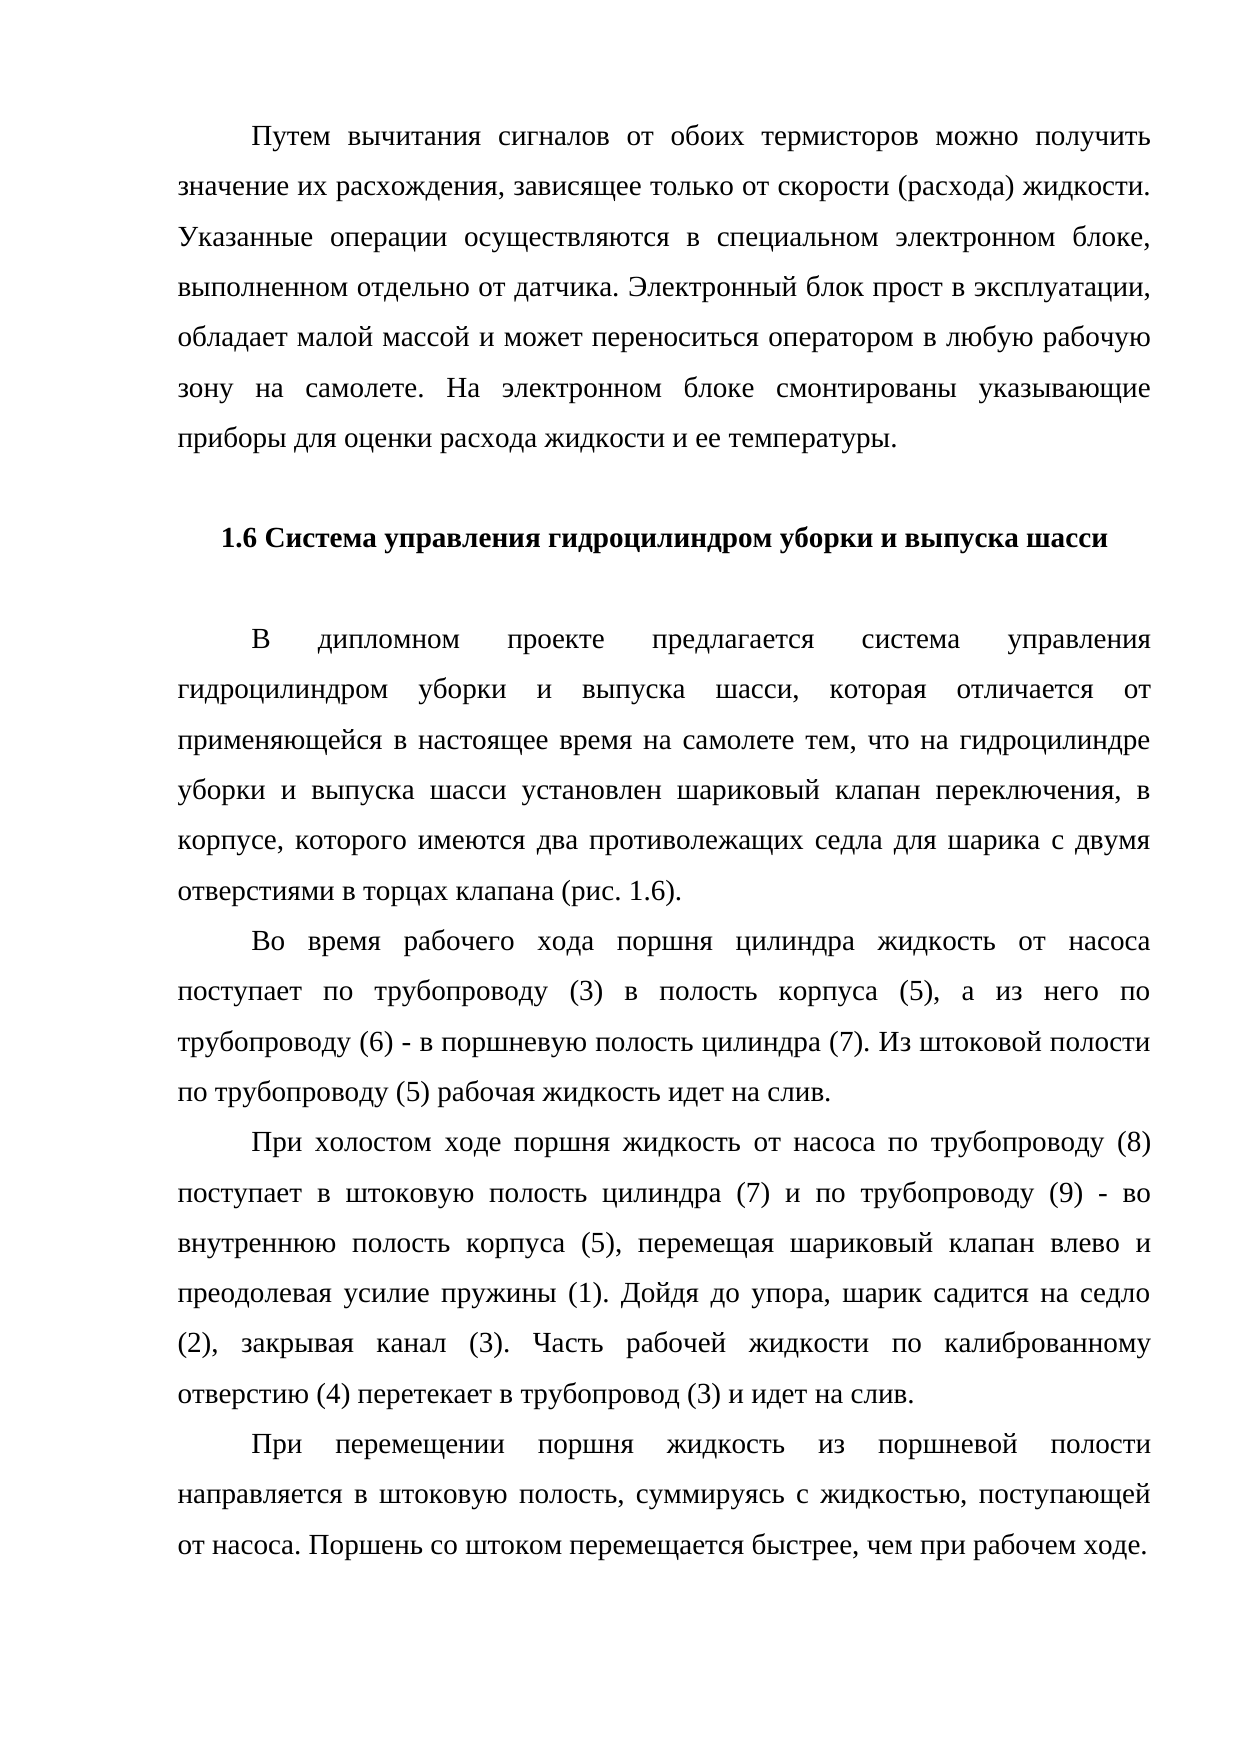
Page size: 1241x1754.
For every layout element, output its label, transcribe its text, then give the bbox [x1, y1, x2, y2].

text При перемещении поршня жидкость из поршневой полости направляется в штоковую полость, суммируясь с жидкостью, поступающей от насоса. Поршень со штоком перемещается быстрее, чем при рабочем ходе. [177, 1426, 1152, 1560]
text Во время рабочего хода поршня цилиндра жидкость от насоса поступает по трубопроводу (3) в полость корпуса (5), а из него по трубопроводу (6) - в поршневую полость цилиндра (7). Из штоковой полости по трубопроводу (5) рабочая жидкость идет на слив. [177, 923, 1152, 1108]
text Путем вычитания сигналов от обоих термисторов можно получить значение их расхождения, зависящее только от скорости (расхода) жидкости. Указанные операции осуществляются в специальном электронном блоке, выполненном отдельно от датчика. Электронный блок прост в эксплуатации, обладает малой массой и может переноситься оператором в любую рабочую зону на самолете. На электронном блоке смонтированы указывающие приборы для оценки расхода жидкости и ее температуры. [177, 118, 1152, 453]
text В дипломном проекте предлагается система управления гидроцилиндром уборки и выпуска шасси, которая отличается от применяющейся в настоящее время на самолете тем, что на гидроцилиндре уборки и выпуска шасси установлен шариковый клапан переключения, в корпусе, которого имеются два противолежащих седла для шарика с двумя отверстиями в торцах клапана (рис. 1.6). [177, 621, 1152, 906]
text При холостом ходе поршня жидкость от насоса по трубопроводу (8) поступает в штоковую полость цилиндра (7) и по трубопроводу (9) - во внутреннюю полость корпуса (5), перемещая шариковый клапан влево и преодолевая усилие пружины (1). Дойдя до упора, шарик садится на седло (2), закрывая канал (3). Часть рабочей жидкости по калиброванному отверстию (4) перетекает в трубопровод (3) и идет на слив. [177, 1124, 1152, 1409]
text 1.6 Система управления гидроцилиндром уборки и выпуска шасси [177, 521, 1152, 554]
